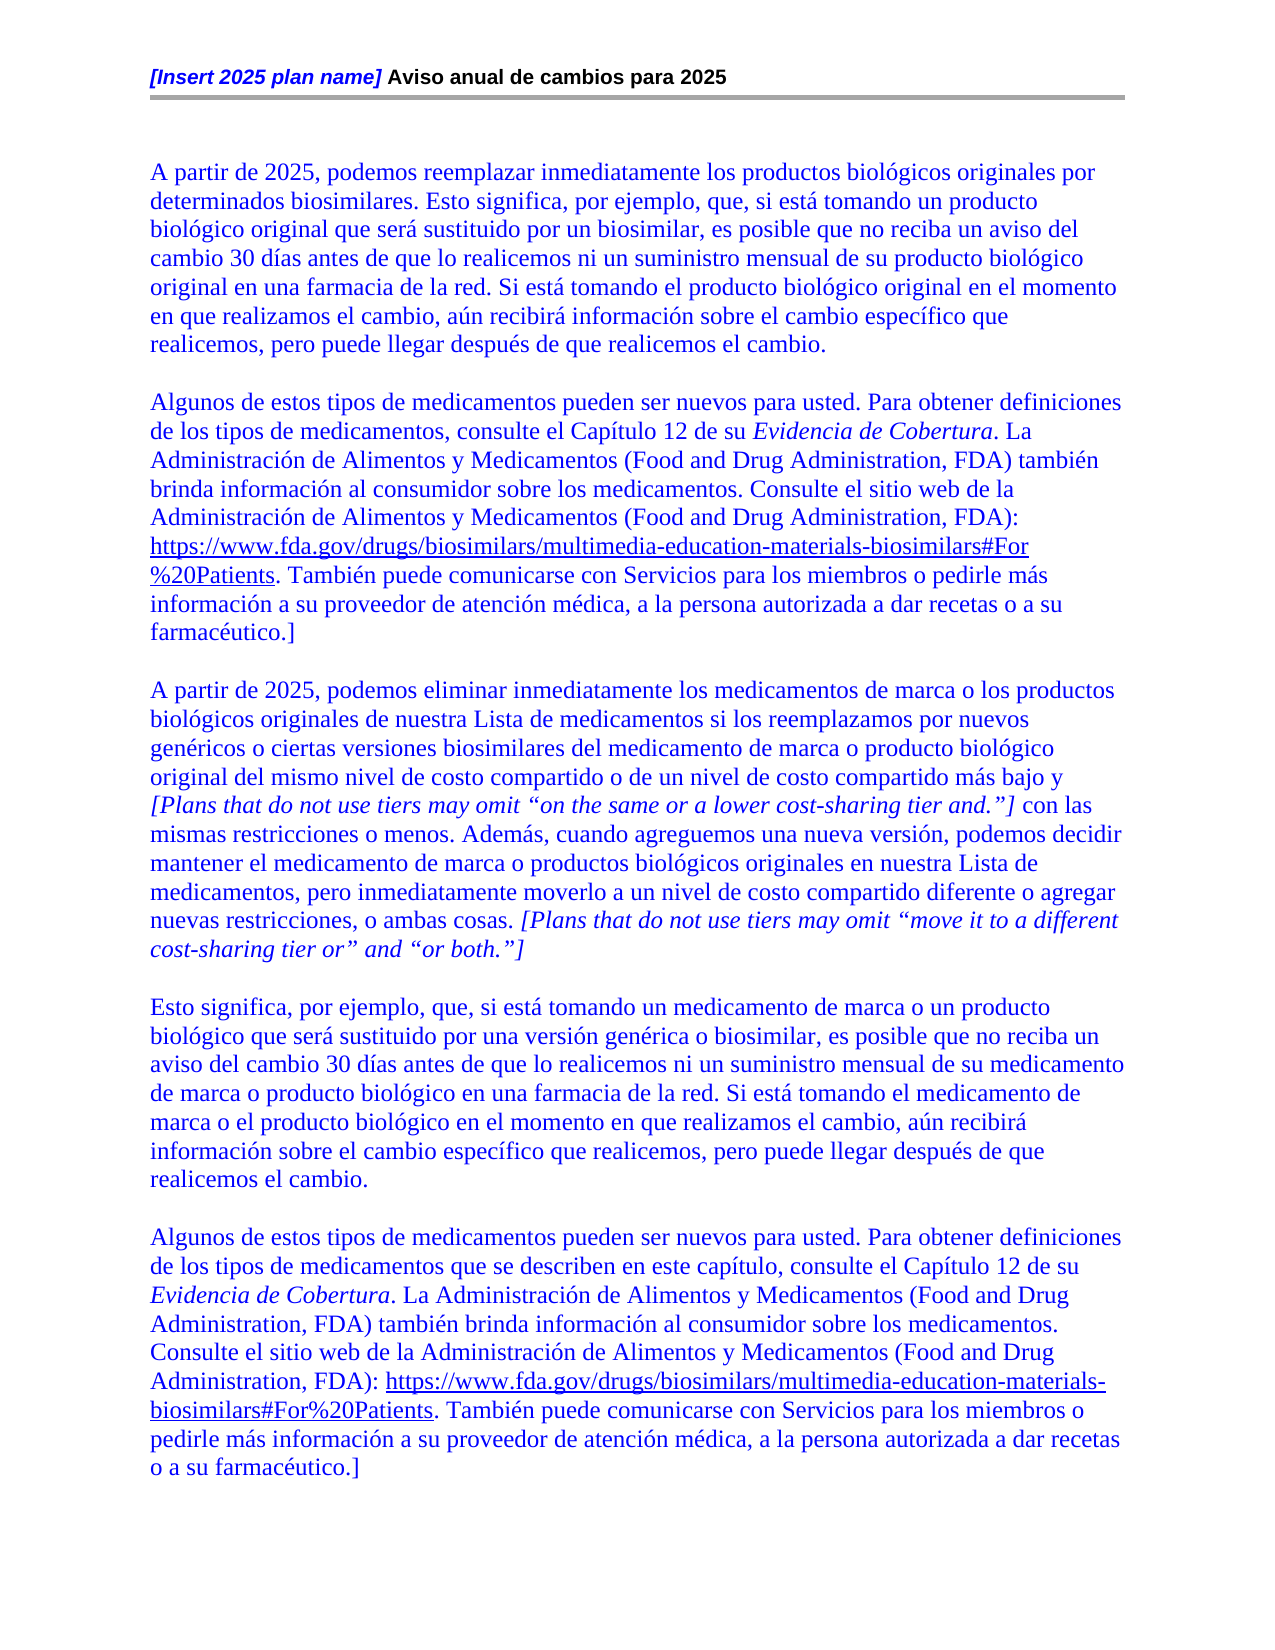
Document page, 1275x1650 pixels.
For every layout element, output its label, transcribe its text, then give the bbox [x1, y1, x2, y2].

text A partir de 2025, podemos reemplazar inmediatamente los productos biológicos originales por determinados biosimilares. Esto significa, por ejemplo, que, si está tomando un producto biológico original que será sustituido por un biosimilar, es posible que no reciba un aviso del cambio 30 días antes de que lo realicemos ni un suministro mensual de su producto biológico original en una farmacia de la red. Si está tomando el producto biológico original en el momento en que realizamos el cambio, aún recibirá información sobre el cambio específico que realicemos, pero puede llegar después de que realicemos el cambio. [150, 157, 1125, 358]
text Algunos de estos tipos de medicamentos pueden ser nuevos para usted. Para obtener definiciones de los tipos de medicamentos, consulte el Capítulo 12 de su Evidencia de Cobertura. La Administración de Alimentos y Medicamentos (Food and Drug Administration, FDA) también brinda información al consumidor sobre los medicamentos. Consulte el sitio web de la Administración de Alimentos y Medicamentos (Food and Drug Administration, FDA): https://www.fda.gov/drugs/biosimilars/multimedia-education-materials-biosimilars#For%20Patients. También puede comunicarse con Servicios para los miembros o pedirle más información a su proveedor de atención médica, a la persona autorizada a dar recetas o a su farmacéutico.] [150, 387, 1125, 646]
text Esto significa, por ejemplo, que, si está tomando un medicamento de marca o un producto biológico que será sustituido por una versión genérica o biosimilar, es posible que no reciba un aviso del cambio 30 días antes de que lo realicemos ni un suministro mensual de su medicamento de marca o producto biológico en una farmacia de la red. Si está tomando el medicamento de marca o el producto biológico en el momento en que realizamos el cambio, aún recibirá información sobre el cambio específico que realicemos, pero puede llegar después de que realicemos el cambio. [150, 992, 1125, 1193]
text Algunos de estos tipos de medicamentos pueden ser nuevos para usted. Para obtener definiciones de los tipos de medicamentos que se describen en este capítulo, consulte el Capítulo 12 de su Evidencia de Cobertura. La Administración de Alimentos y Medicamentos (Food and Drug Administration, FDA) también brinda información al consumidor sobre los medicamentos. Consulte el sitio web de la Administración de Alimentos y Medicamentos (Food and Drug Administration, FDA): https://www.fda.gov/drugs/biosimilars/multimedia-education-materials-biosimilars#For%20Patients. También puede comunicarse con Servicios para los miembros o pedirle más información a su proveedor de atención médica, a la persona autorizada a dar recetas o a su farmacéutico.] [150, 1222, 1125, 1481]
text A partir de 2025, podemos eliminar inmediatamente los medicamentos de marca o los productos biológicos originales de nuestra Lista de medicamentos si los reemplazamos por nuevos genéricos o ciertas versiones biosimilares del medicamento de marca o producto biológico original del mismo nivel de costo compartido o de un nivel de costo compartido más bajo y [Plans that do not use tiers may omit “on the same or a lower cost-sharing tier and.”] con las mismas restricciones o menos. Además, cuando agreguemos una nueva versión, podemos decidir mantener el medicamento de marca o productos biológicos originales en nuestra Lista de medicamentos, pero inmediatamente moverlo a un nivel de costo compartido diferente o agregar nuevas restricciones, o ambas cosas. [Plans that do not use tiers may omit “move it to a different cost-sharing tier or” and “or both.”] [150, 675, 1125, 963]
